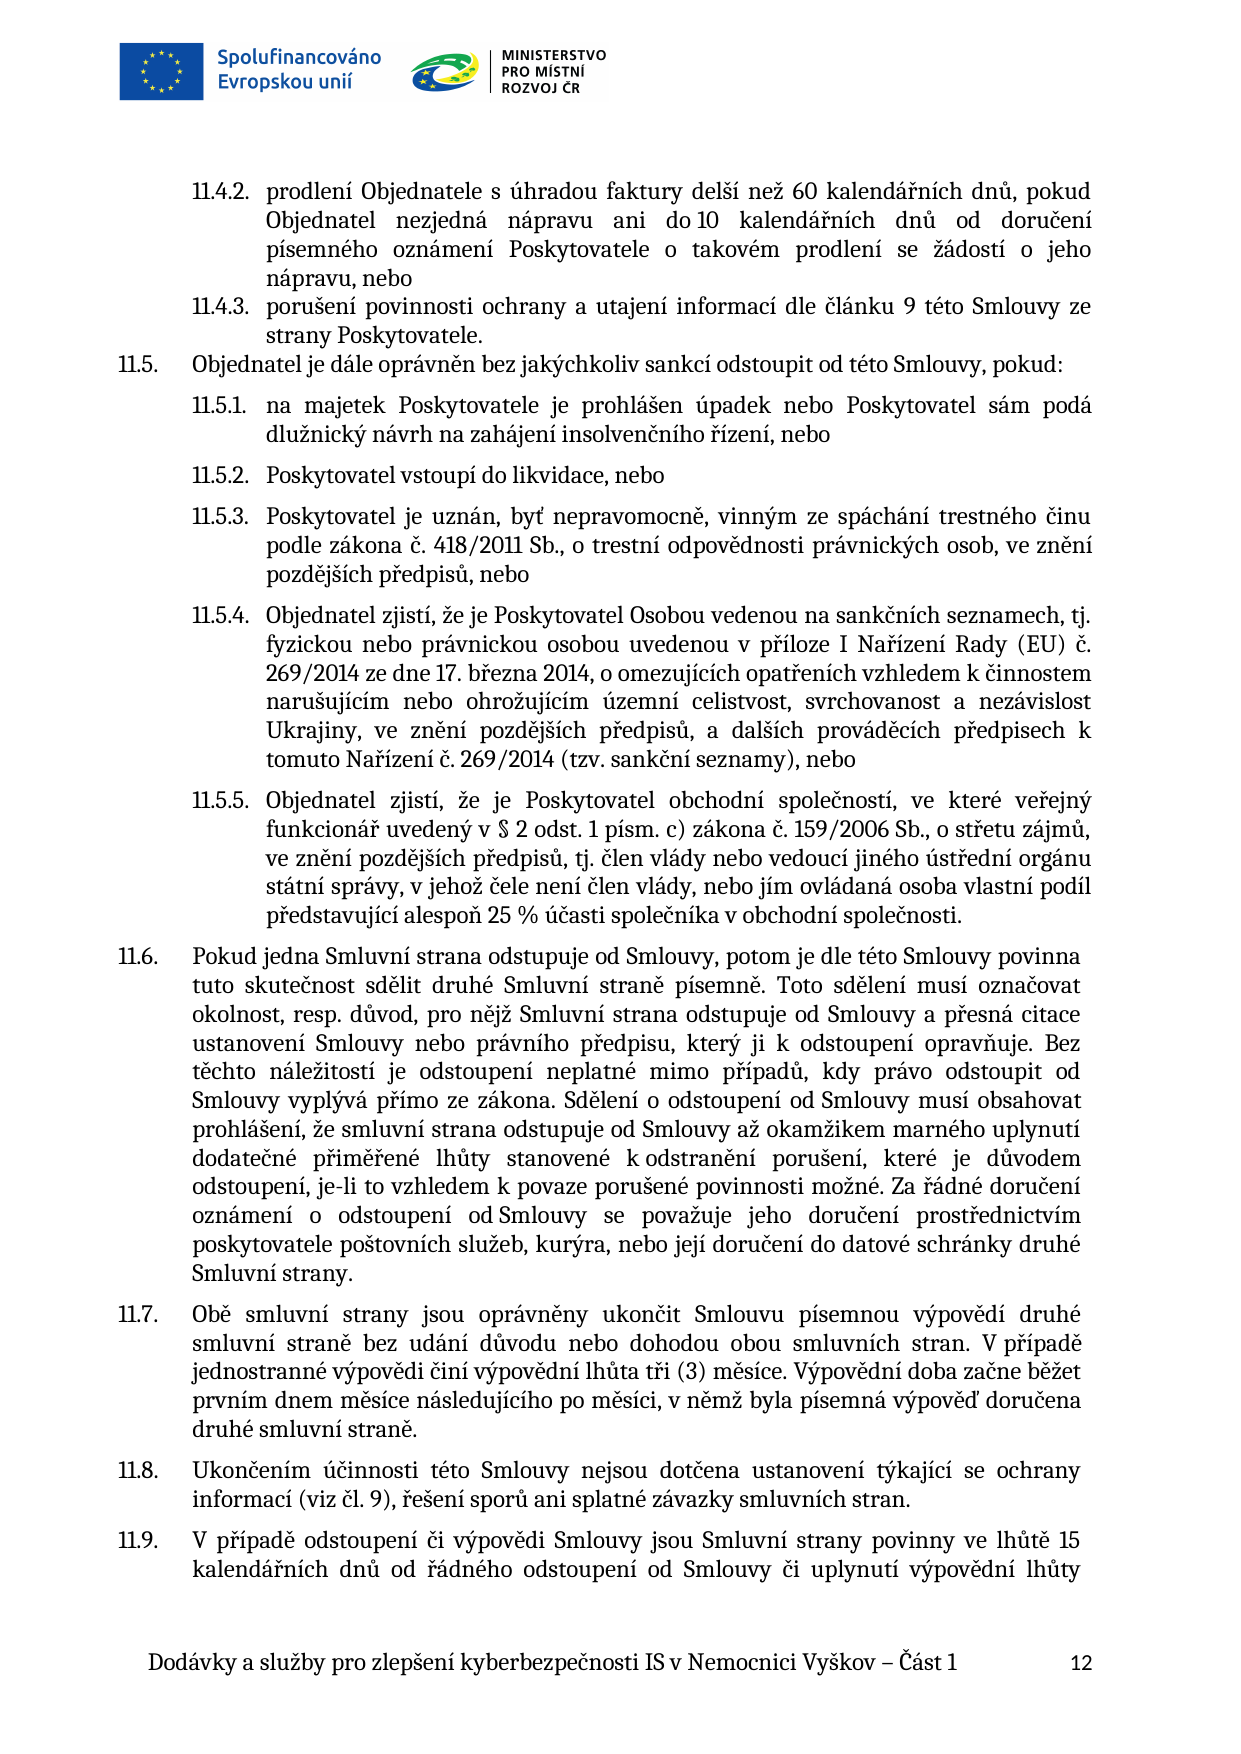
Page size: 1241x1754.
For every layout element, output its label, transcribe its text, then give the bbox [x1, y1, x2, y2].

list Ukončením účinnosti této Smlouvy nejsou dotčena ustanovení týkající se ochrany informací (viz čl. 9), řešení sporů ani splatné závazky smluvních stran. [118, 1456, 1082, 1513]
list Pokud jedna Smluvní strana odstupuje od Smlouvy, potom je dle této Smlouvy povinna tuto skutečnost sdělit druhé Smluvní straně písemně. Toto sdělení musí označovat okolnost, resp. důvod, pro nějž Smluvní strana odstupuje od Smlouvy a přesná citace ustanovení Smlouvy nebo právního předpisu, který ji k odstoupení opravňuje. Bez těchto náležitostí je odstoupení neplatné mimo případů, kdy právo odstoupit od Smlouvy vyplývá přímo ze zákona. Sdělení o odstoupení od Smlouvy musí obsahovat prohlášení, že smluvní strana odstupuje od Smlouvy až okamžikem marného uplynutí dodatečné přiměřené lhůty stanovené k odstranění porušení, které je důvodem odstoupení, je-li to vzhledem k povaze porušené povinnosti možné. Za řádné doručení oznámení o odstoupení od Smlouvy se považuje jeho doručení prostřednictvím poskytovatele poštovních služeb, kurýra, nebo její doručení do datové schránky druhé Smluvní strany. [118, 942, 1082, 1287]
list Poskytovatel je uznán, byť nepravomocně, vinným ze spáchání trestného činu podle zákona č. 418/2011 Sb., o trestní odpovědnosti právnických osob, ve znění pozdějších předpisů, nebo [192, 502, 1092, 588]
picture [118, 42, 610, 102]
list Objednatel zjistí, že je Poskytovatel Osobou vedenou na sankčních seznamech, tj. fyzickou nebo právnickou osobou uvedenou v příloze I Nařízení Rady (EU) č. 269/2014 ze dne 17. března 2014, o omezujících opatřeních vzhledem k činnostem narušujícím nebo ohrožujícím územní celistvost, svrchovanost a nezávislost Ukrajiny, ve znění pozdějších předpisů, a dalších prováděcích předpisech k tomuto Nařízení č. 269/2014 (tzv. sankční seznamy), nebo [192, 601, 1092, 773]
list na majetek Poskytovatele je prohlášen úpadek nebo Poskytovatel sám podá dlužnický návrh na zahájení insolvenčního řízení, nebo [192, 391, 1092, 448]
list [118, 1526, 1082, 1583]
list porušení povinnosti ochrany a utajení informací dle článku 9 této Smlouvy ze strany Poskytovatele. [192, 292, 1092, 350]
list Objednatel zjistí, že je Poskytovatel obchodní společností, ve které veřejný funkcionář uvedený v § 2 odst. 1 písm. c) zákona č. 159/2006 Sb., o střetu zájmů, ve znění pozdějších předpisů, tj. člen vlády nebo vedoucí jiného ústřední orgánu státní správy, v jehož čele není člen vlády, nebo jím ovládaná osoba vlastní podíl představující alespoň 25 % účasti společníka v obchodní společnosti. [192, 786, 1092, 930]
list Objednatel je dále oprávněn bez jakýchkoliv sankcí odstoupit od této Smlouvy, pokud: [118, 350, 1082, 378]
list Poskytovatel vstoupí do likvidace, nebo [192, 461, 1092, 490]
list prodlení Objednatele s úhradou faktury delší než 60 kalendářních dnů, pokud Objednatel nezjedná nápravu ani do 10 kalendářních dnů od doručení písemného oznámení Poskytovatele o takovém prodlení se žádostí o jeho nápravu, nebo [192, 177, 1092, 292]
list Obě smluvní strany jsou oprávněny ukončit Smlouvu písemnou výpovědí druhé smluvní straně bez udání důvodu nebo dohodou obou smluvních stran. V případě jednostranné výpovědi činí výpovědní lhůta tři (3) měsíce. Výpovědní doba začne běžet prvním dnem měsíce následujícího po měsíci, v němž byla písemná výpověď doručena druhé smluvní straně. [118, 1300, 1082, 1443]
